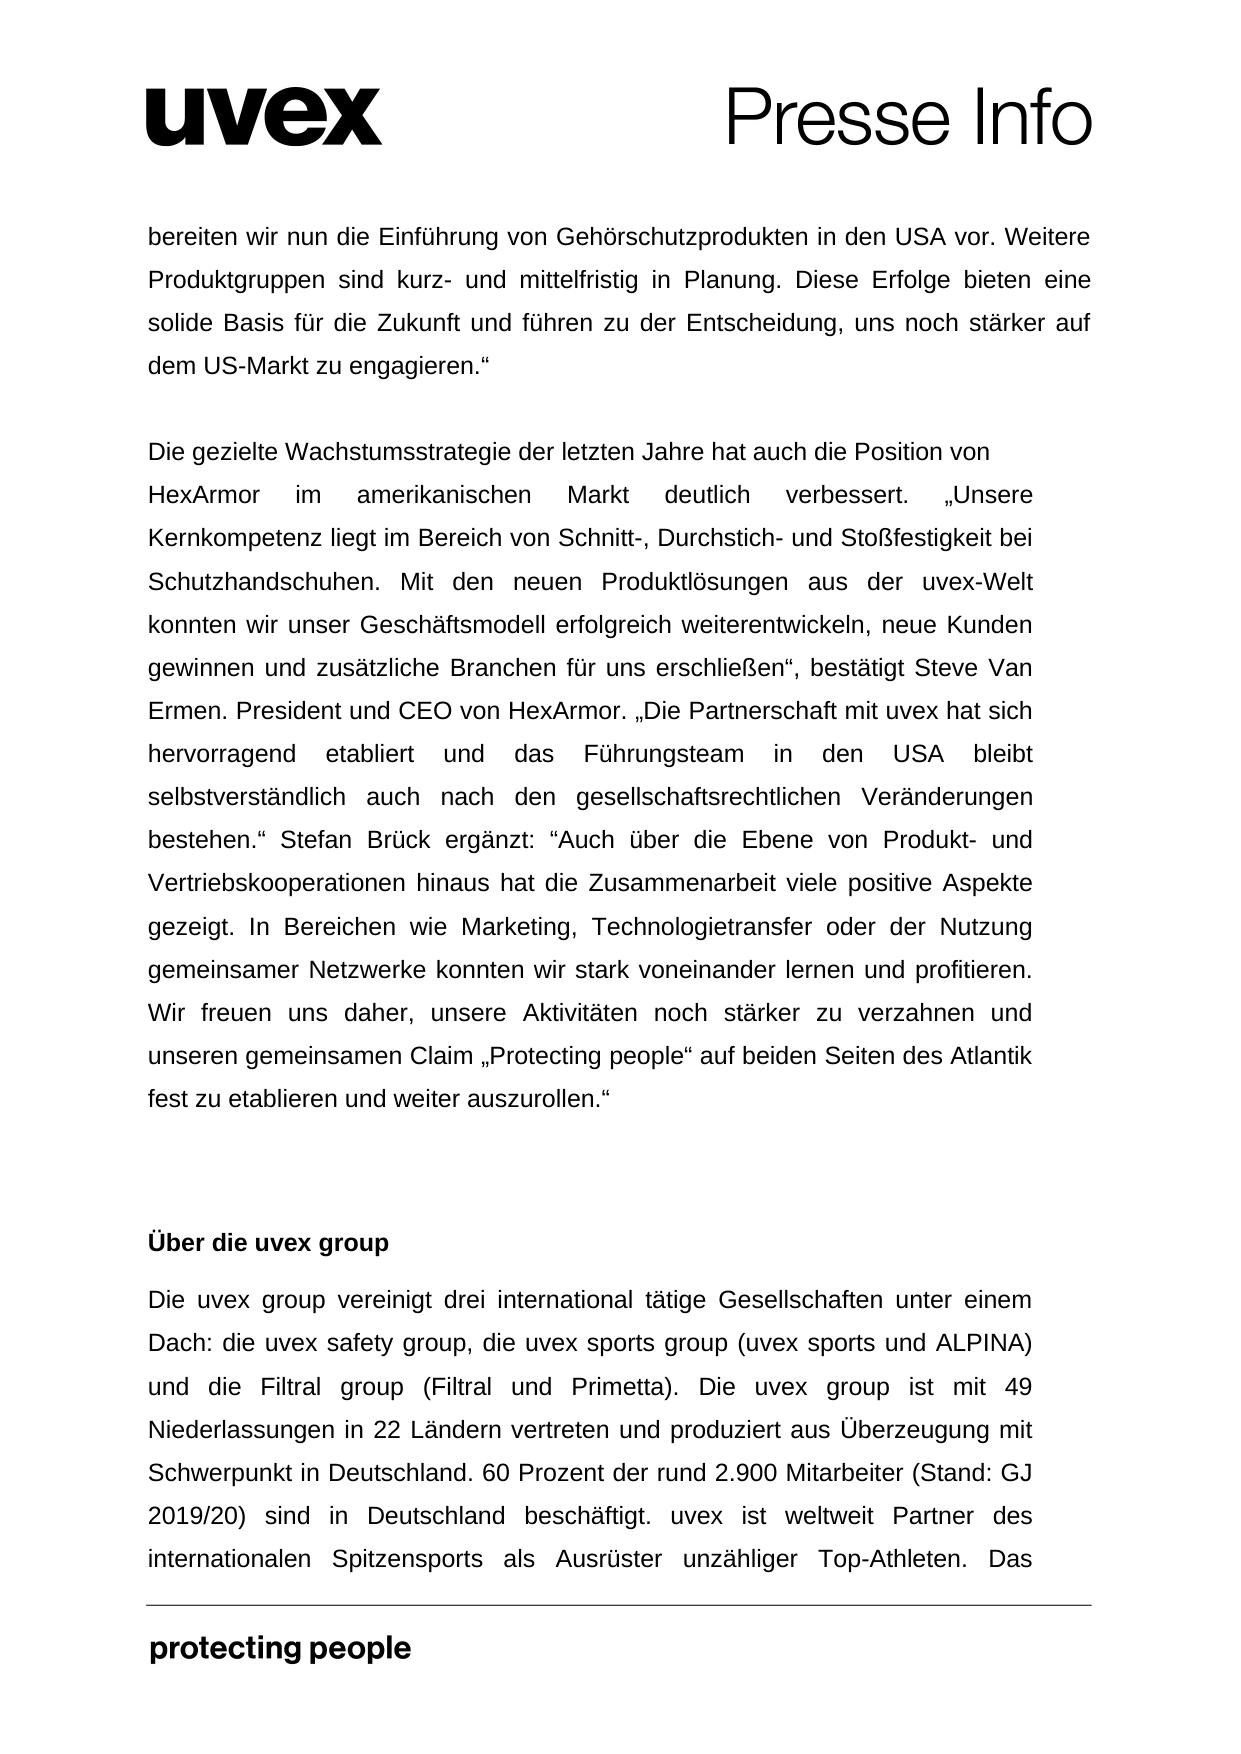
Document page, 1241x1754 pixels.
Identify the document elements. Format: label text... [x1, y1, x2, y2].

text Die gezielte Wachstumsstrategie der letzten Jahre hat auch die Position von [148, 437, 1034, 466]
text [148, 222, 1093, 380]
text Über die uvex group [148, 1228, 1093, 1257]
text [148, 1285, 1034, 1573]
picture [0, 0, 1239, 1753]
text HexArmor im amerikanischen Markt deutlich verbessert. „Unsere Kernkompetenz liegt im Bereich von Schnitt-, Durchstich- und Stoßfestigkeit bei Schutzhandschuhen. Mit den neuen Produktlösungen aus der uvex-Welt konnten wir unser Geschäftsmodell erfolgreich weiterentwickeln, neue Kunden gewinnen und zusätzliche Branchen für uns erschließen“, bestätigt Steve Van Ermen. President und CEO von HexArmor. „Die Partnerschaft mit uvex hat sich hervorragend etabliert und das Führungsteam in den USA bleibt selbstverständlich auch nach den gesellschaftsrechtlichen Veränderungen bestehen.“ Stefan Brück ergänzt: “Auch über die Ebene von Produkt- und Vertriebskooperationen hinaus hat die Zusammenarbeit viele positive Aspekte gezeigt. In Bereichen wie Marketing, Technologietransfer oder der Nutzung gemeinsamer Netzwerke konnten wir stark voneinander lernen und profitieren. Wir freuen uns daher, unsere Aktivitäten noch stärker zu verzahnen und unseren gemeinsamen Claim „Protecting people“ auf beiden Seiten des Atlantik fest zu etablieren und weiter auszurollen.“ [148, 480, 1034, 1113]
